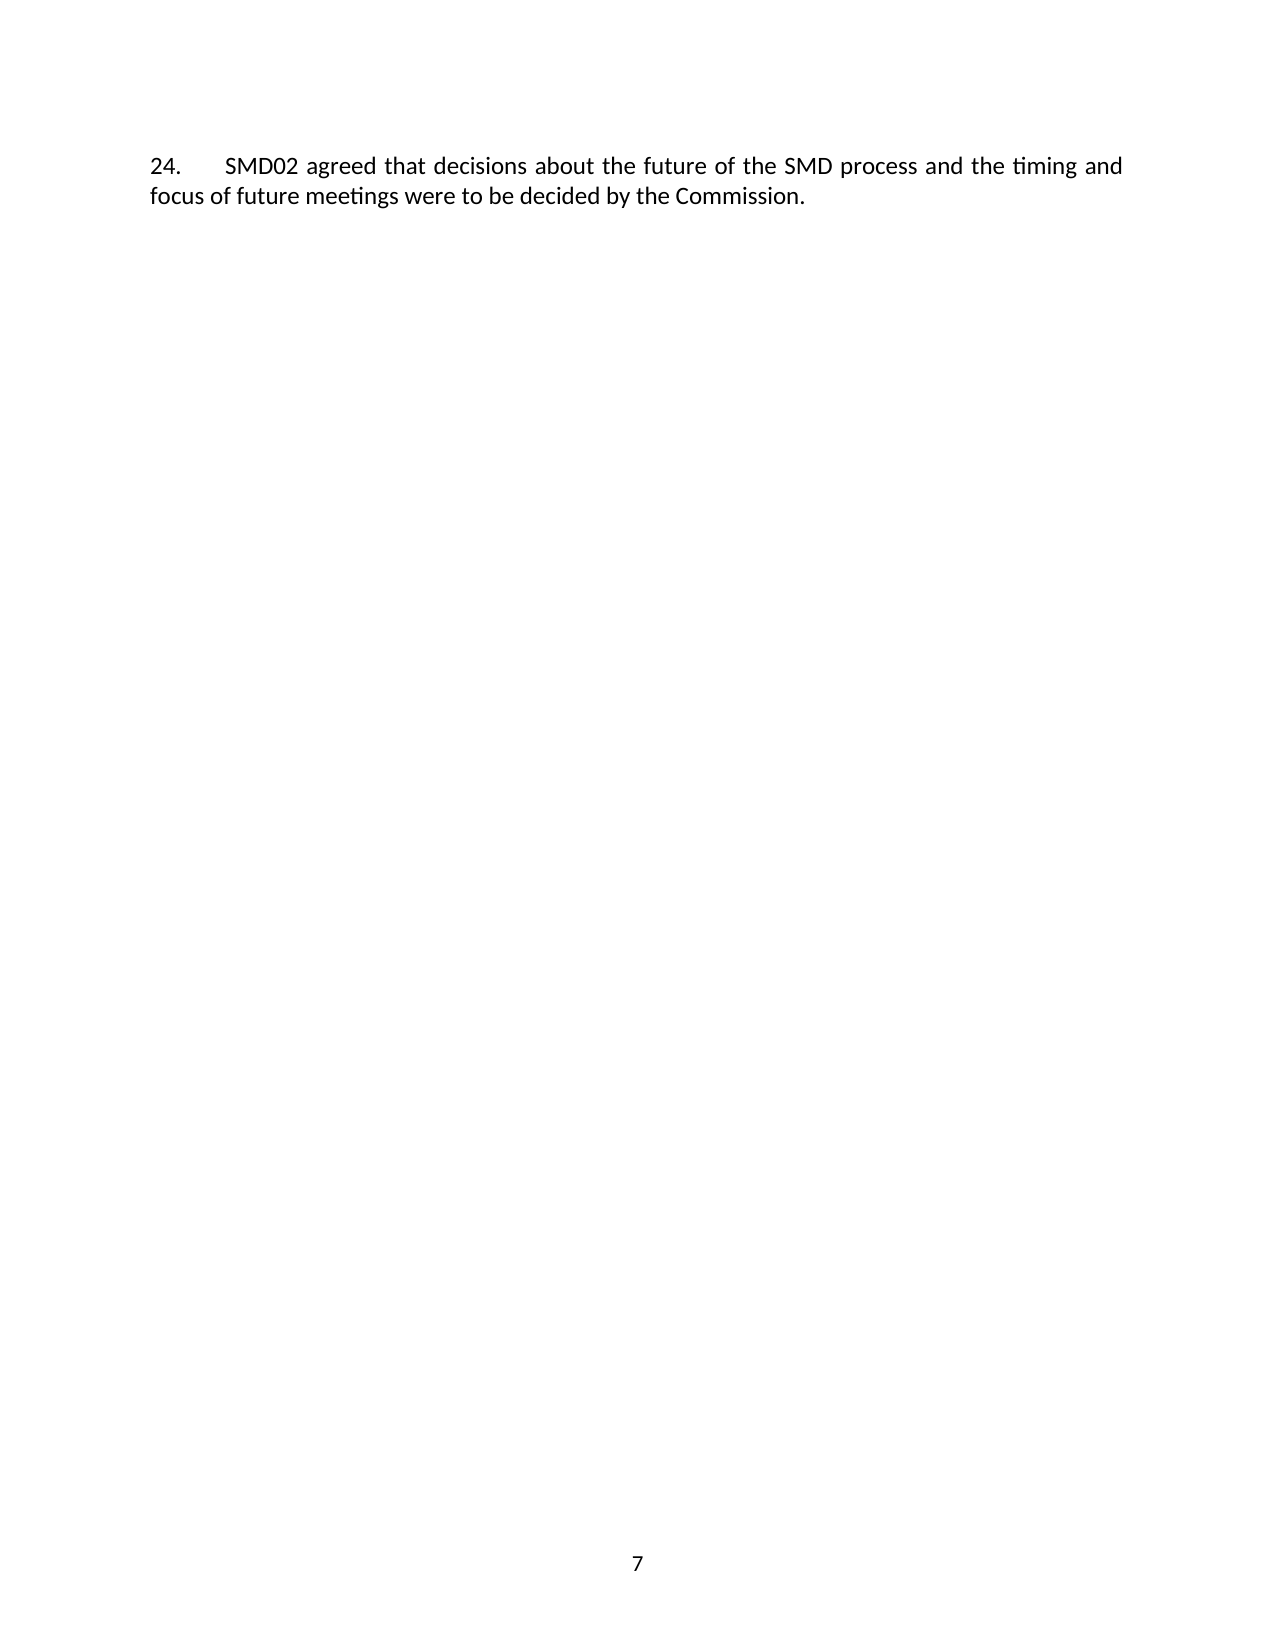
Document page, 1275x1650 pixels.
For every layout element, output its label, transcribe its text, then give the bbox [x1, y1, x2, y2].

list SMD02 agreed that decisions about the future of the SMD process and the timing and focus of future meetings were to be decided by the Commission. [150, 150, 1125, 211]
